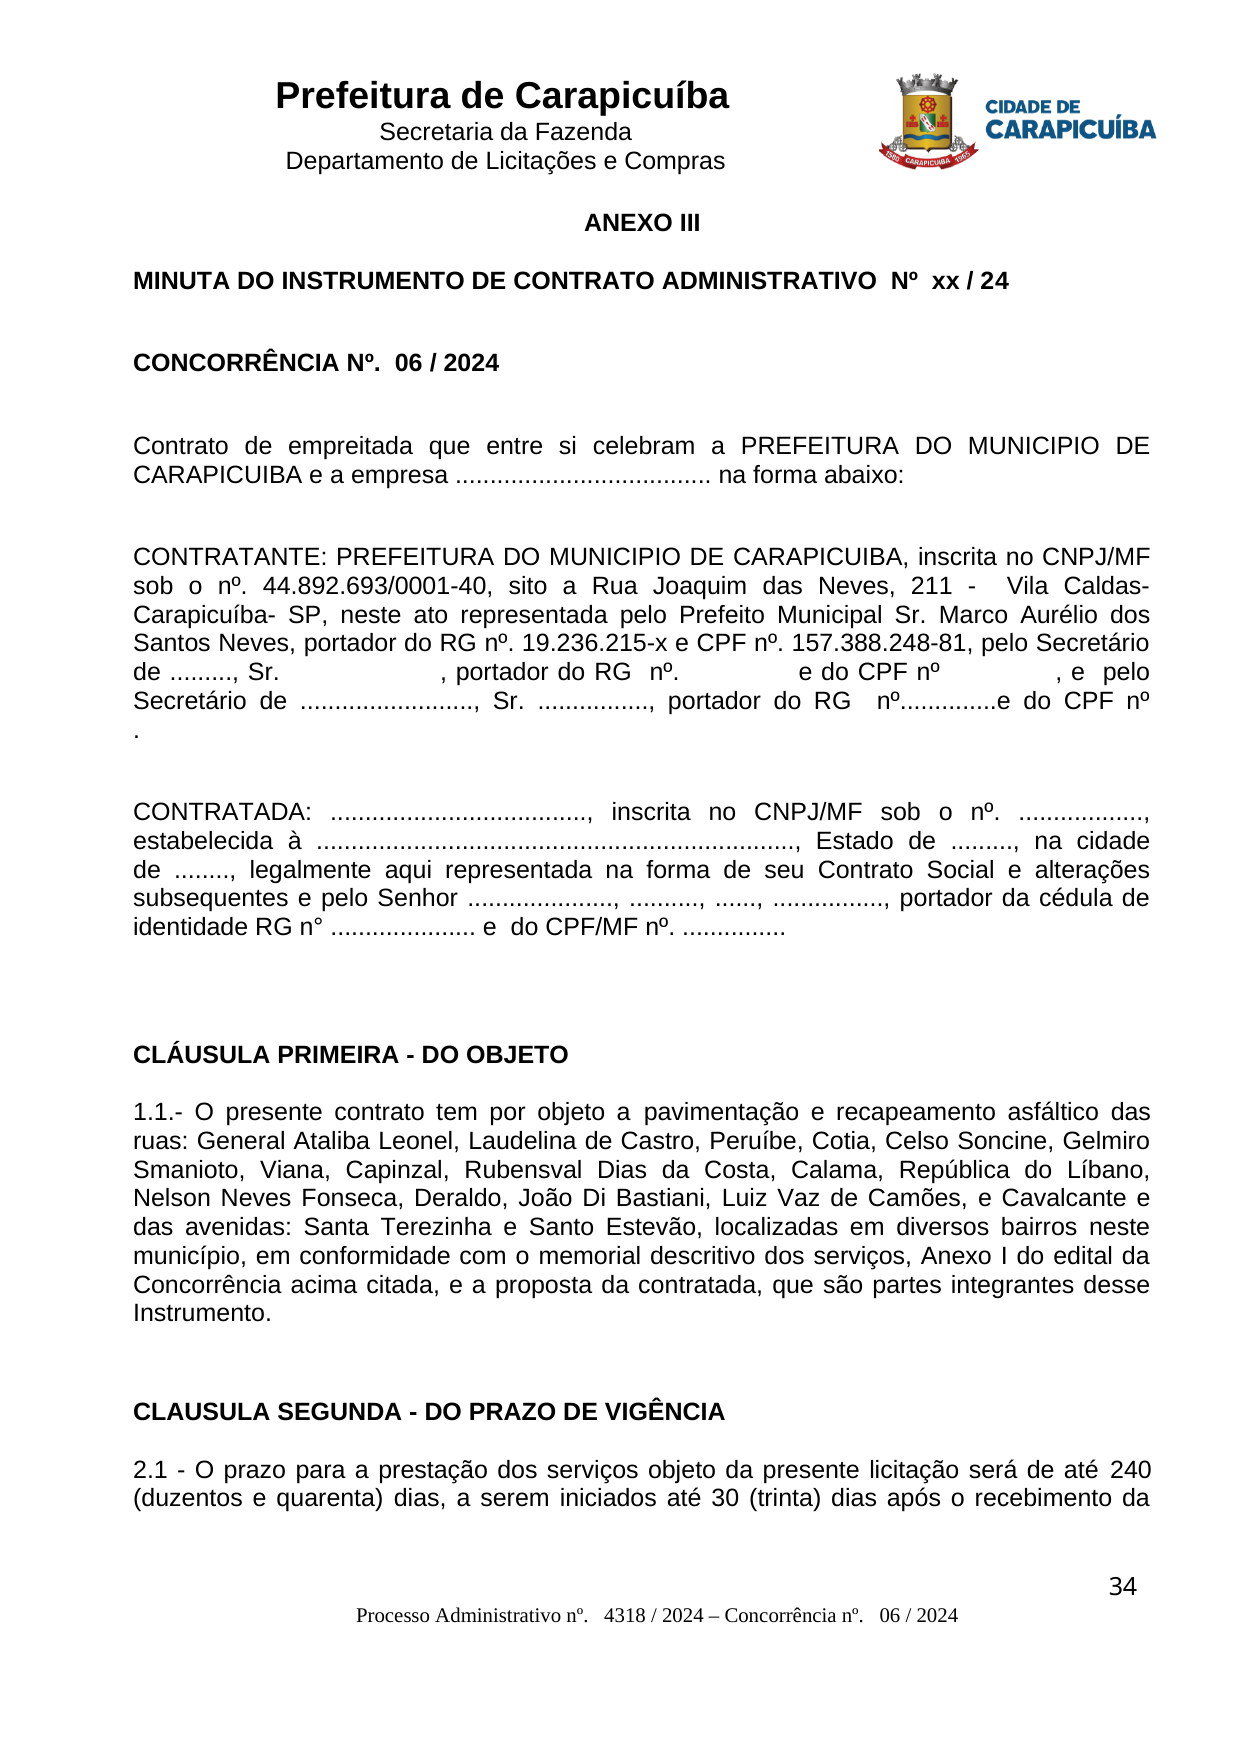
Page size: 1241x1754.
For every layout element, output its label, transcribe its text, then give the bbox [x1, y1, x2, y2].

text Contrato de empreitada que entre si celebram a PREFEITURA DO MUNICIPIO DE CARAPICUIBA e a empresa ..................................... na forma abaixo: [133, 431, 1152, 488]
text CLAUSULA SEGUNDA - DO PRAZO DE VIGÊNCIA [133, 1397, 1152, 1426]
text CONCORRÊNCIA Nº. 06 / 2024 [133, 348, 1152, 377]
text CONTRATANTE: PREFEITURA DO MUNICIPIO DE CARAPICUIBA, inscrita no CNPJ/MF sob o nº. 44.892.693/0001-40, sito a Rua Joaquim das Neves, 211 - Vila Caldas- Carapicuíba- SP, neste ato representada pelo Prefeito Municipal Sr. Marco Aurélio dos Santos Neves, portador do RG nº. 19.236.215-x e CPF nº. 157.388.248-81, pelo Secretário de ........., Sr. , portador do RG nº. e do CPF nº , e pelo Secretário de ........................., Sr. ................, portador do RG nº..............e do CPF nº . [133, 542, 1152, 743]
text CONTRATADA: ....................................., inscrita no CNPJ/MF sob o nº. .................., estabelecida à ....................................................................., Estado de ........., na cidade de ........, legalmente aqui representada na forma de seu Contrato Social e alterações subsequentes e pelo Senhor ....................., .........., ......, ................, portador da cédula de identidade RG n° ..................... e do CPF/MF nº. ............... [133, 797, 1152, 941]
text CLÁUSULA PRIMEIRA - DO OBJETO [133, 1040, 1152, 1068]
list MINUTA DO INSTRUMENTO DE CONTRATO ADMINISTRATIVO Nº xx / 24 [133, 266, 1152, 295]
text 1.1.- O presente contrato tem por objeto a pavimentação e recapeamento asfáltico das ruas: General Ataliba Leonel, Laudelina de Castro, Peruíbe, Cotia, Celso Soncine, Gelmiro Smanioto, Viana, Capinzal, Rubensval Dias da Costa, Calama, República do Líbano, Nelson Neves Fonseca, Deraldo, João Di Bastiani, Luiz Vaz de Camões, e Cavalcante e das avenidas: Santa Terezinha e Santo Estevão, localizadas em diversos bairros neste município, em conformidade com o memorial descritivo dos serviços, Anexo I do edital da Concorrência acima citada, e a proposta da contratada, que são partes integrantes desse Instrumento. [133, 1097, 1152, 1327]
text ANEXO III [133, 208, 1152, 237]
picture [877, 65, 1159, 172]
